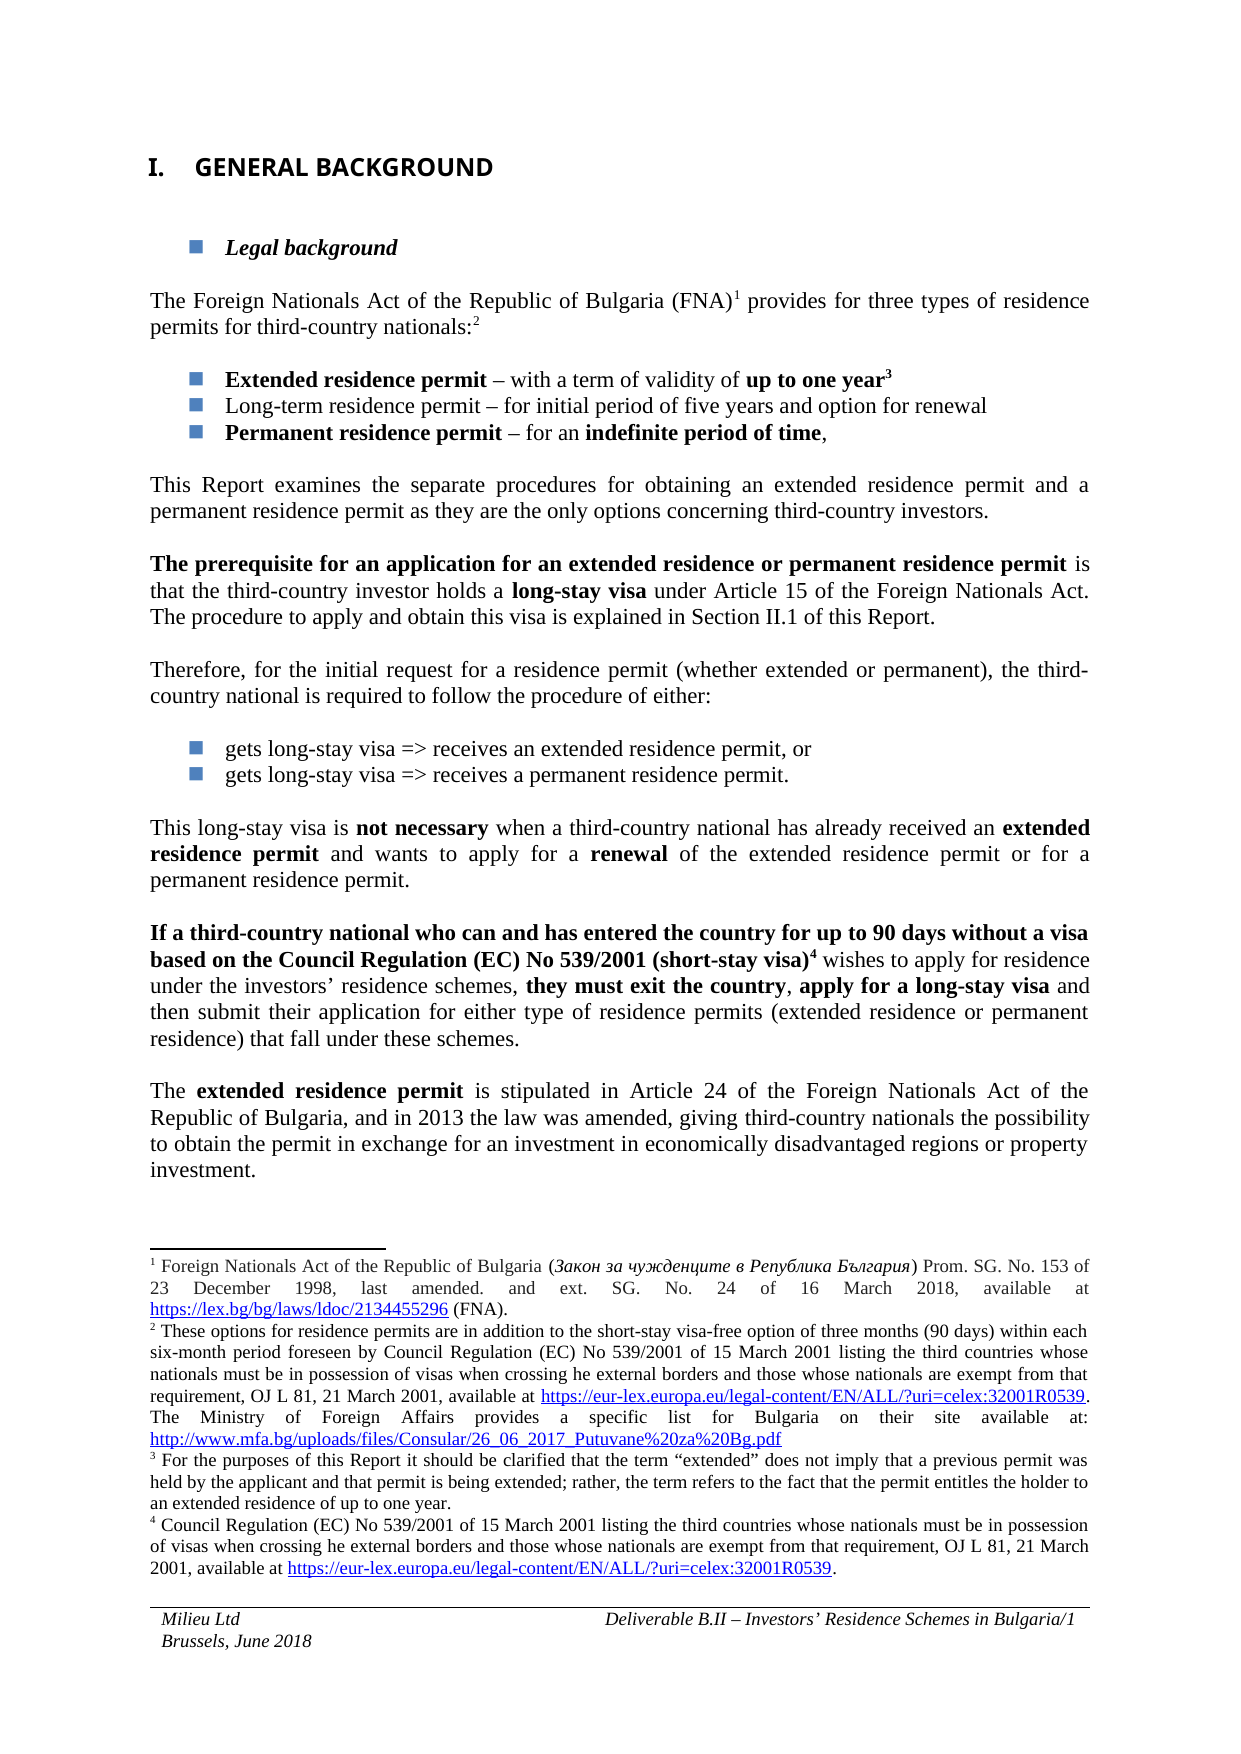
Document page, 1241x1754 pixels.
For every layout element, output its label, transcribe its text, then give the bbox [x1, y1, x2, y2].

text Therefore, for the initial request for a residence permit (whether extended or permanent), the third-country national is required to follow the procedure of either: [150, 656, 1090, 708]
text This Report examines the separate procedures for obtaining an extended residence permit and a permanent residence permit as they are the only options concerning third-country investors. [150, 471, 1090, 524]
list Extended residence permit – with a term of validity of up to one year [187, 366, 1090, 392]
text If a third-country national who can and has entered the country for up to 90 days without a visa based on the Council Regulation (EC) No 539/2001 (short-stay visa) wishes to apply for residence under the investors’ residence schemes, they must exit the country, apply for a long-stay visa and then submit their application for either type of residence permits (extended residence or permanent residence) that fall under these schemes. [150, 919, 1090, 1051]
list gets long-stay visa => receives a permanent residence permit. [187, 761, 1090, 787]
text The Foreign Nationals Act of the Republic of Bulgaria (FNA) provides for three types of residence permits for third-country nationals: [150, 287, 1090, 339]
list Permanent residence permit – for an indefinite period of time, [187, 418, 1090, 445]
list Legal background [187, 234, 1090, 260]
list gets long-stay visa => receives an extended residence permit, or [187, 735, 1090, 761]
text The prerequisite for an application for an extended residence or permanent residence permit is that the third-country investor holds a long-stay visa under Article 15 of the Foreign Nationals Act. The procedure to apply and obtain this visa is explained in Section II.1 of this Report. [150, 550, 1090, 629]
text The extended residence permit is stipulated in Article 24 of the Foreign Nationals Act of the Republic of Bulgaria, and in 2013 the law was amended, giving third-country nationals the possibility to obtain the permit in exchange for an investment in economically disadvantaged regions or property investment. [150, 1077, 1090, 1183]
text This long-stay visa is not necessary when a third-country national has already received an extended residence permit and wants to apply for a renewal of the extended residence permit or for a permanent residence permit. [150, 814, 1090, 893]
list Long-term residence permit – for initial period of five years and option for renewal [187, 392, 1090, 418]
list GENERAL BACKGROUND [165, 150, 1090, 184]
